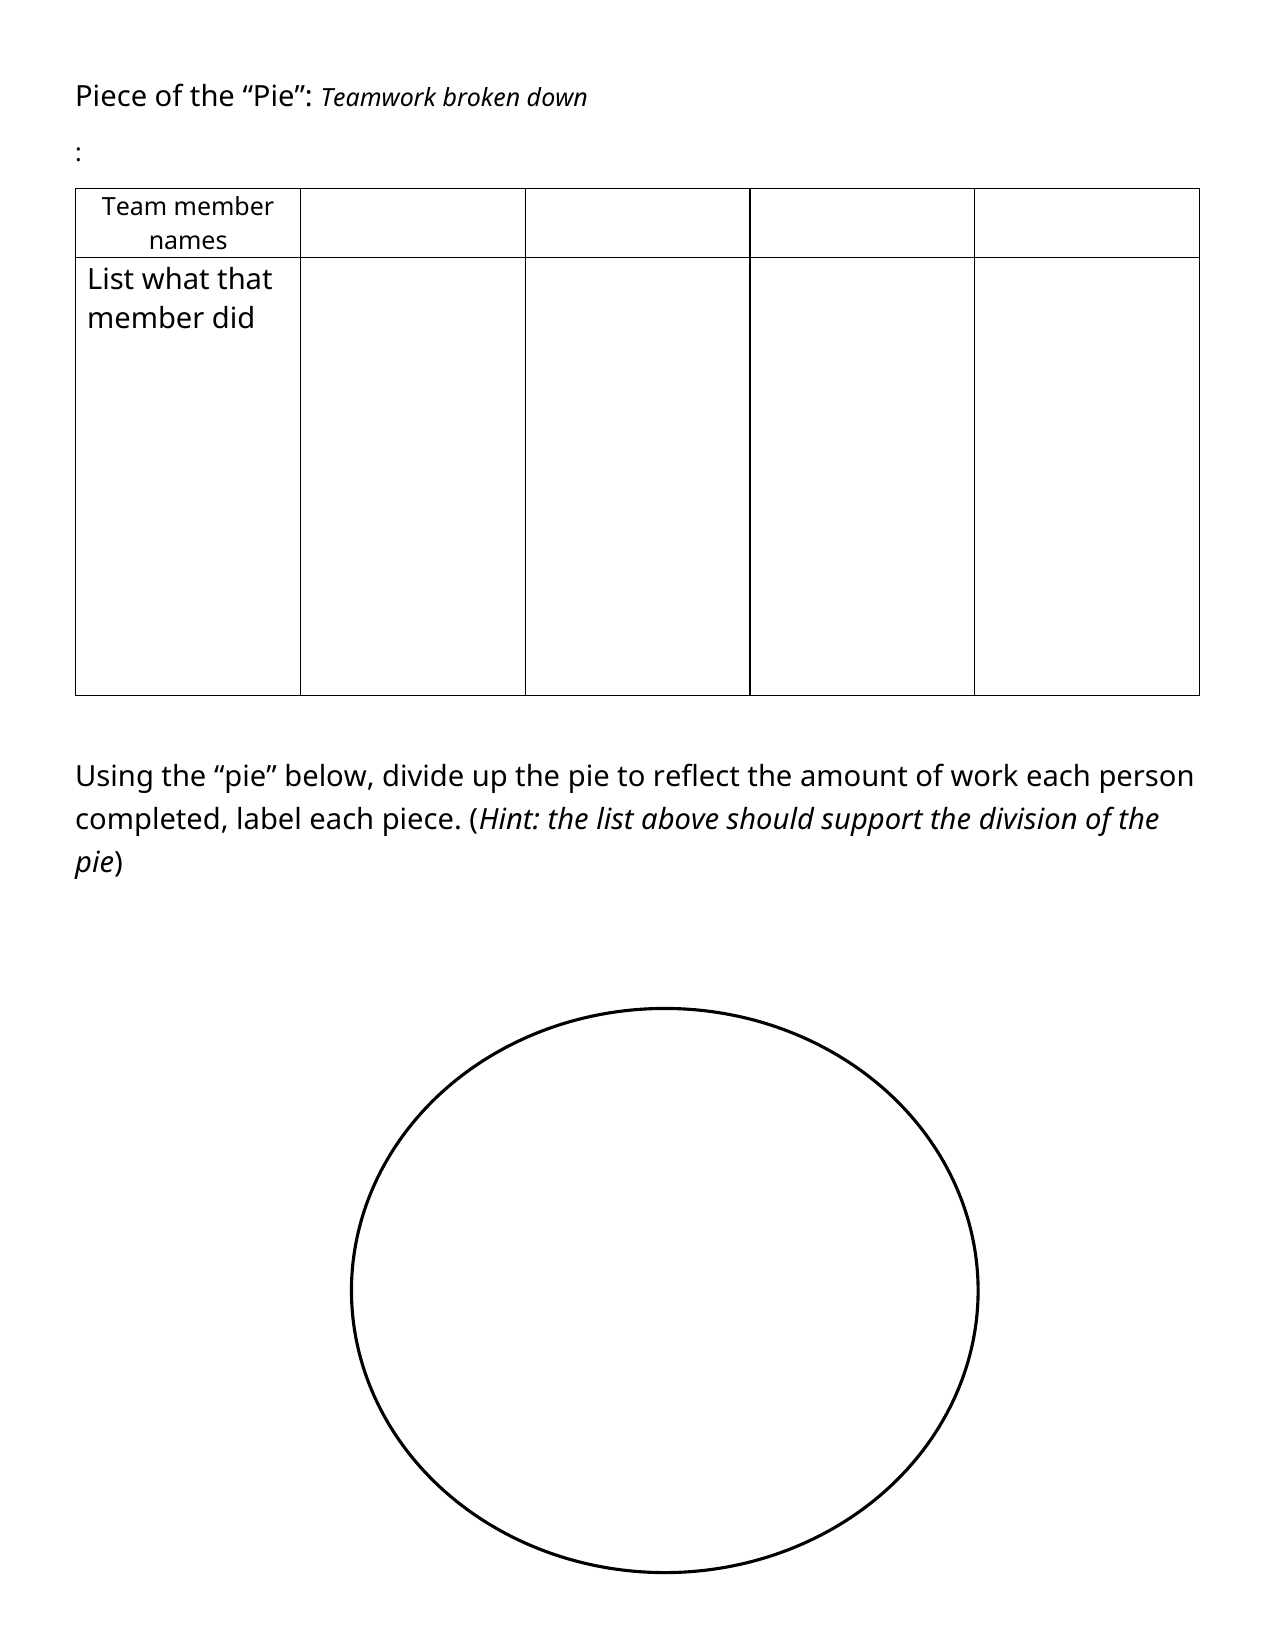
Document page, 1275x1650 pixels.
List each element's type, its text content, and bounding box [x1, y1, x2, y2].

table_cell [301, 258, 525, 695]
text Piece of the “Pie”: Teamwork broken down [75, 75, 1200, 115]
text : [75, 134, 1200, 168]
table_cell List what that member did [76, 258, 300, 695]
table_cell [526, 258, 749, 695]
table_header [975, 189, 1199, 257]
table_cell [751, 258, 974, 695]
table_header [526, 189, 749, 257]
table_header [301, 189, 525, 257]
table_header Team member names [76, 189, 300, 257]
table_header [751, 189, 974, 257]
table_cell [975, 258, 1199, 695]
text Using the “pie” below, divide up the pie to reflect the amount of work each person completed, label each piece. (Hint: the list above should support the division of the pie) [75, 755, 1200, 881]
